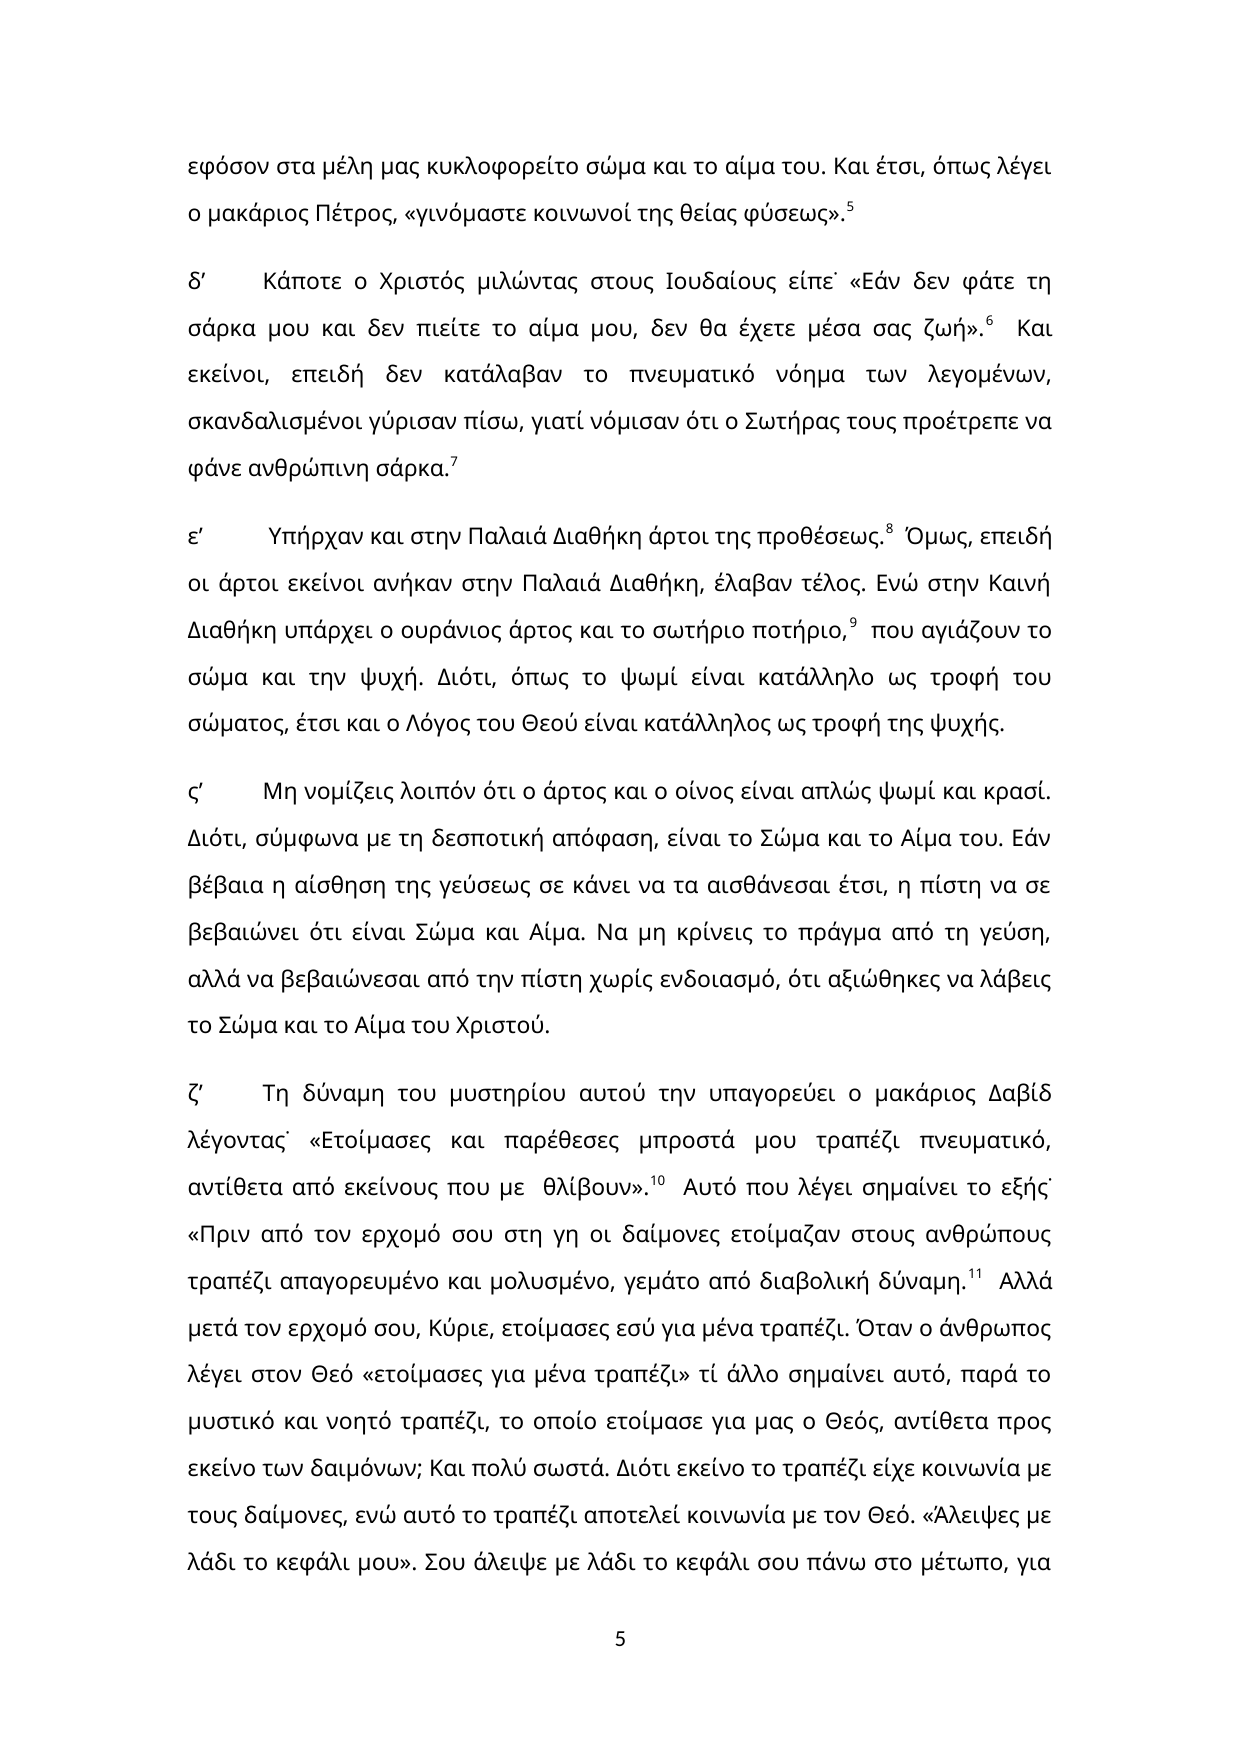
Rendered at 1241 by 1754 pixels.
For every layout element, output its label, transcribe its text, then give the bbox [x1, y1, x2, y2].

text ε’ Υπήρχαν και στην Παλαιά Διαθήκη άρτοι της προθέσεως.8 Όμως, επειδή οι άρτοι εκείνοι ανήκαν στην Παλαιά Διαθήκη, έλαβαν τέλος. Ενώ στην Καινή Διαθήκη υπάρχει ο ουράνιος άρτος και το σωτήριο ποτήριο,9 που αγιάζουν το σώμα και την ψυχή. Διότι, όπως το ψωμί είναι κατάλληλο ως τροφή του σώματος, έτσι και ο Λόγος του Θεού είναι κατάλληλος ως τροφή της ψυχής. [187, 520, 1053, 738]
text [187, 1077, 1053, 1577]
text ς’ Μη νομίζεις λοιπόν ότι ο άρτος και ο οίνος είναι απλώς ψωμί και κρασί. Διότι, σύμφωνα με τη δεσποτική απόφαση, είναι το Σώμα και το Αίμα του. Εάν βέβαια η αίσθηση της γεύσεως σε κάνει να τα αισθάνεσαι έτσι, η πίστη να σε βεβαιώνει ότι είναι Σώμα και Αίμα. Να μη κρίνεις το πράγμα από τη γεύση, αλλά να βεβαιώνεσαι από την πίστη χωρίς ενδοιασμό, ότι αξιώθηκες να λάβεις το Σώμα και το Αίμα του Χριστού. [187, 775, 1053, 1041]
text δ’ Κάποτε ο Χριστός μιλώντας στους Ιουδαίους είπε˙ «Εάν δεν φάτε τη σάρκα μου και δεν πιείτε το αίμα μου, δεν θα έχετε μέσα σας ζωή».6 Και εκείνοι, επειδή δεν κατάλαβαν το πνευματικό νόημα των λεγομένων, σκανδαλισμένοι γύρισαν πίσω, γιατί νόμισαν ότι ο Σωτήρας τους προέτρεπε να φάνε ανθρώπινη σάρκα.7 [187, 264, 1053, 483]
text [187, 150, 1053, 228]
